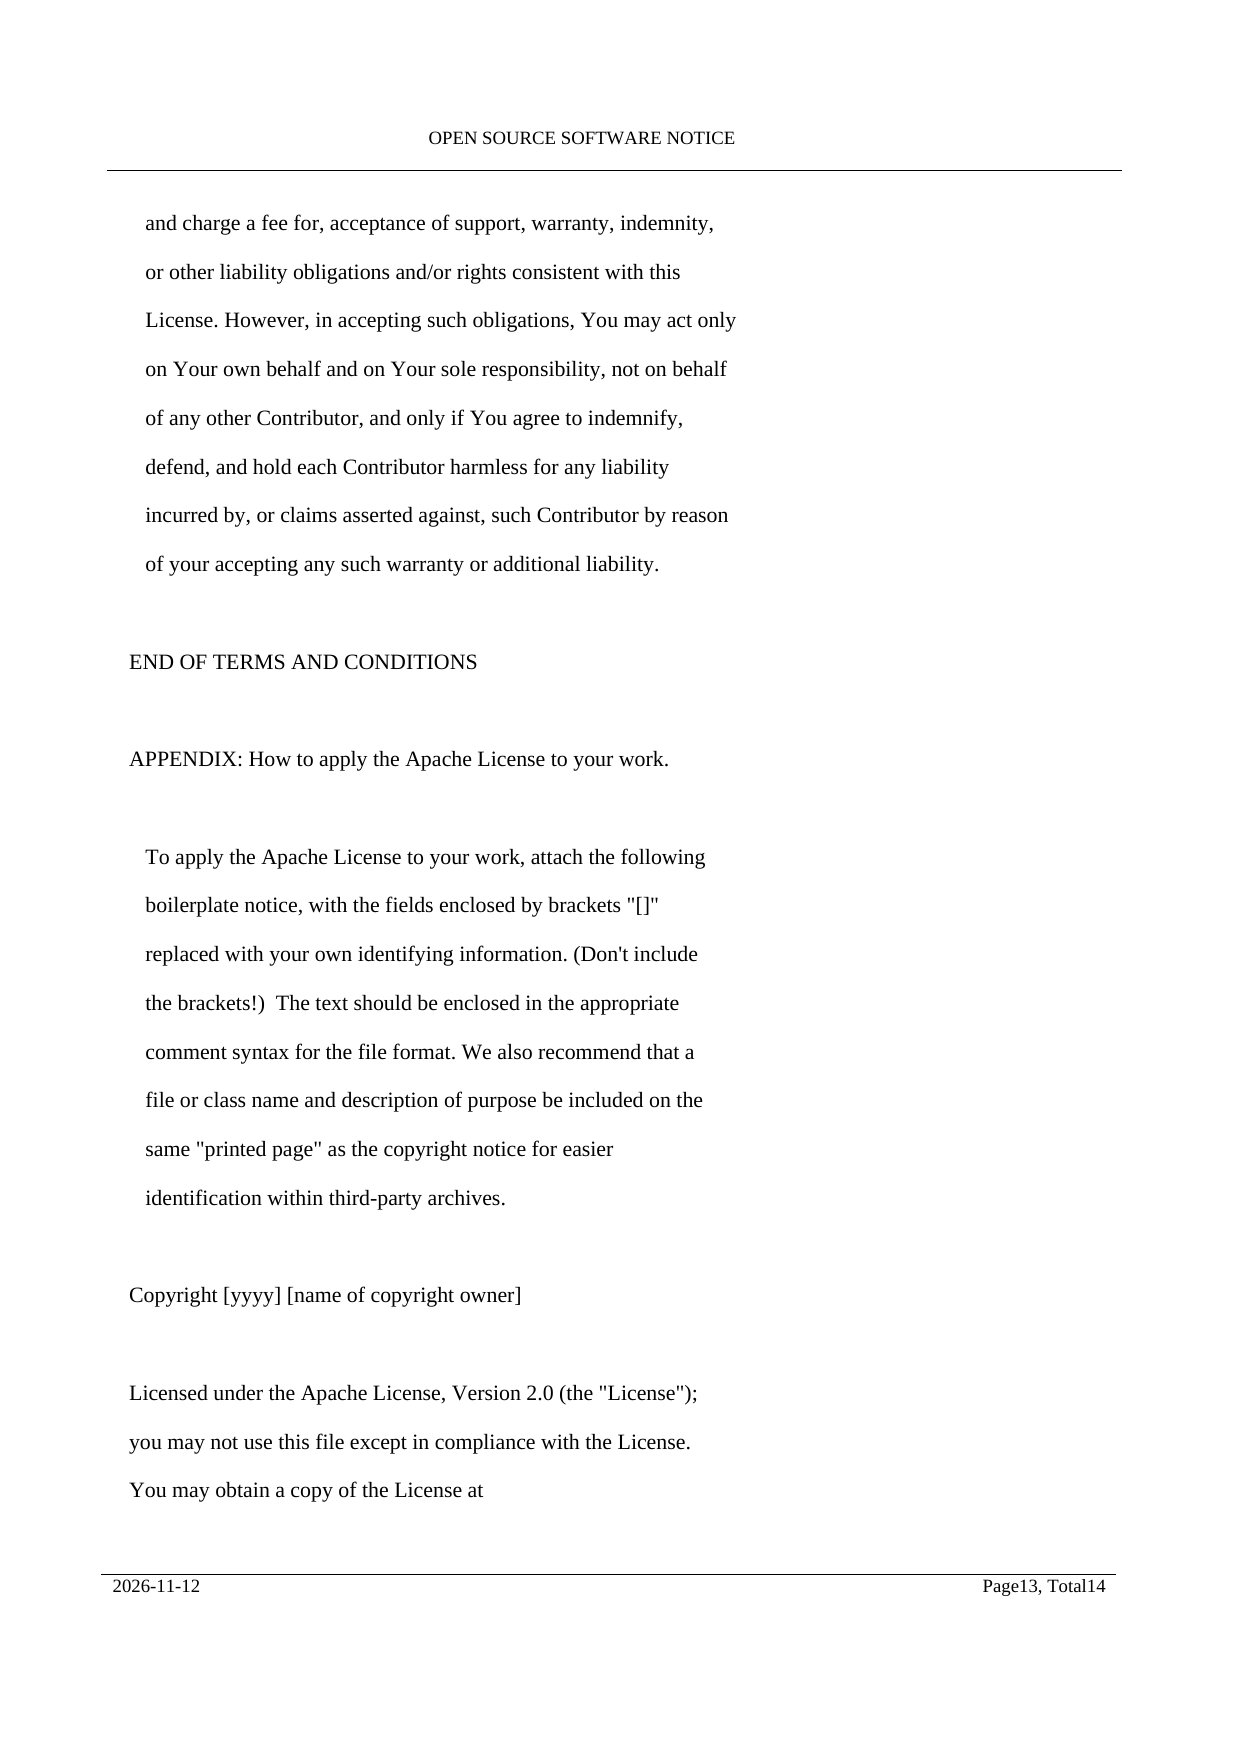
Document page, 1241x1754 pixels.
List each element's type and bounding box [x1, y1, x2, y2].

text [112, 206, 1128, 1506]
